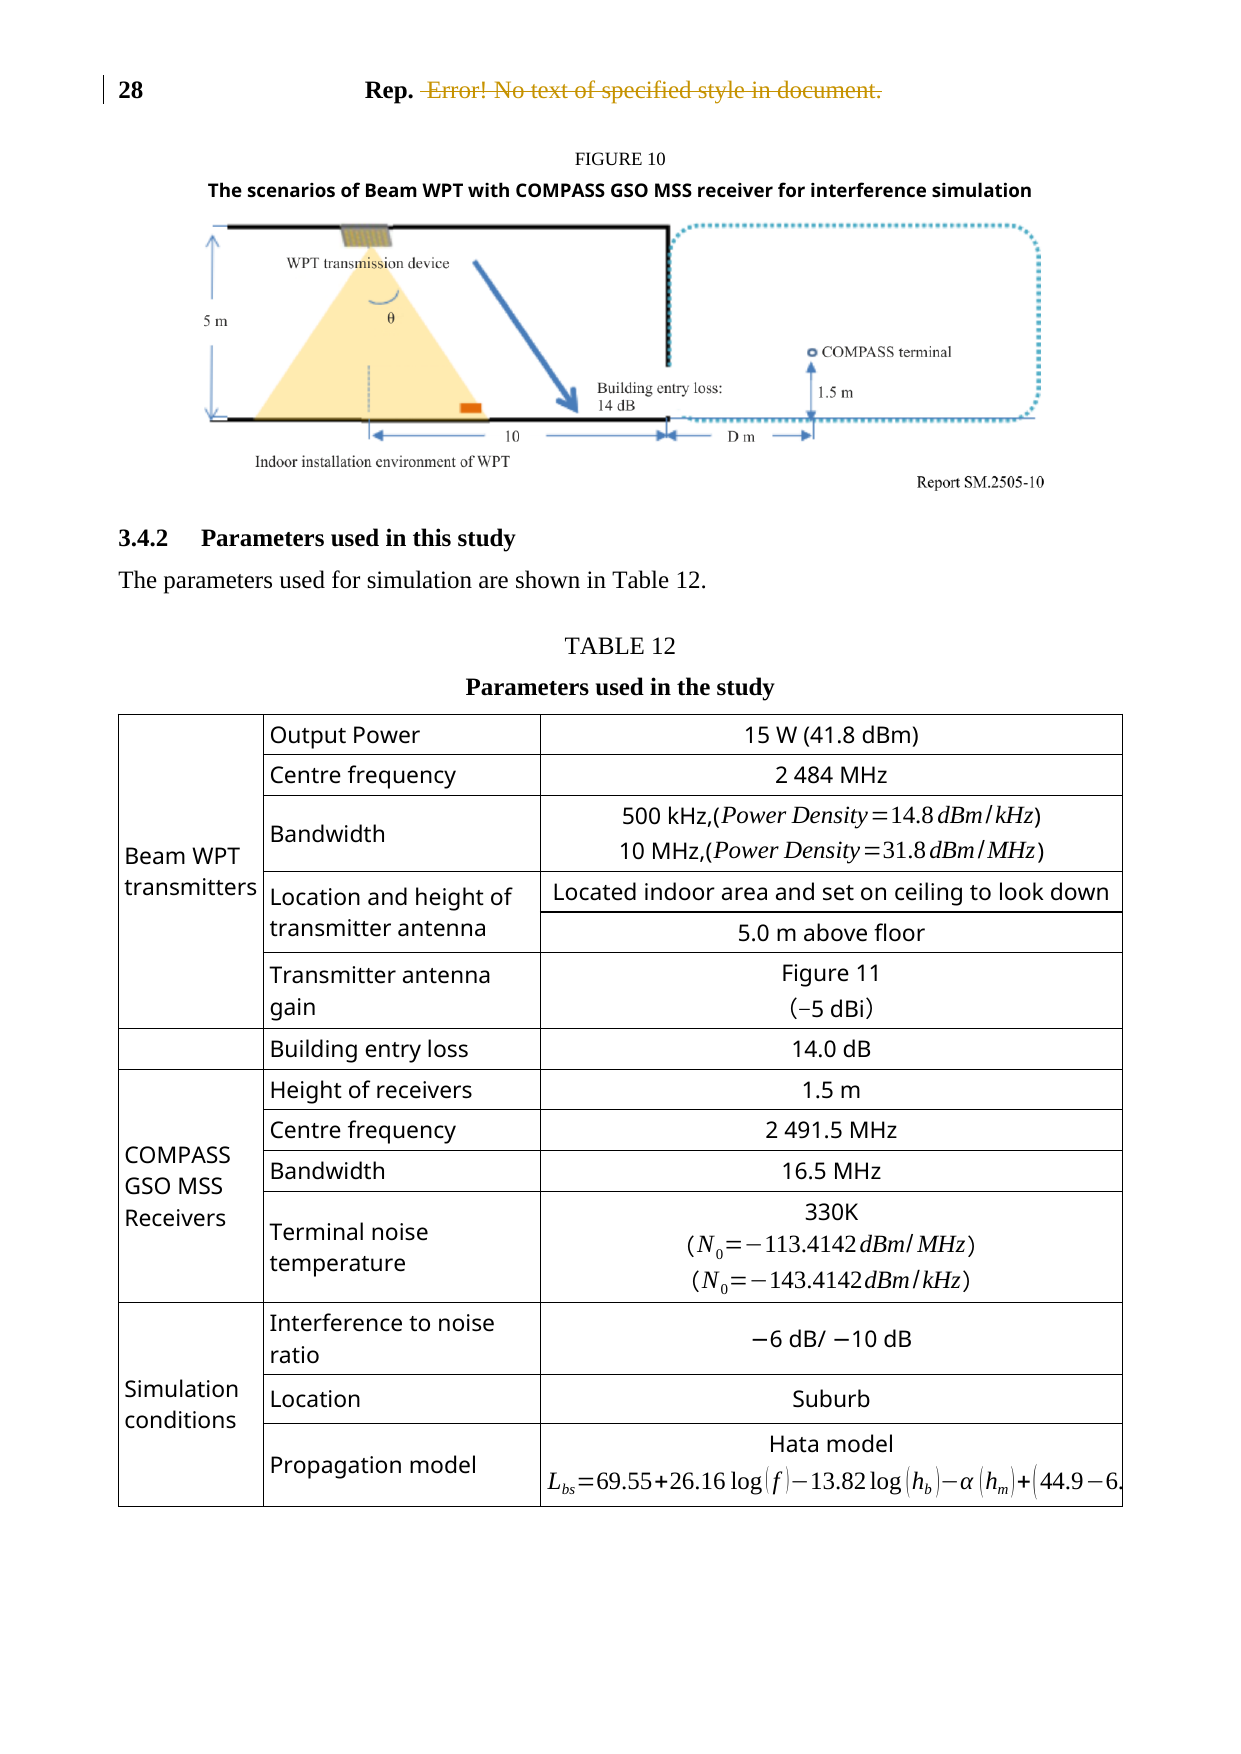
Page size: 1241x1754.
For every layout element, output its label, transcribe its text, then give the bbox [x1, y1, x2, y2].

table_cell Hata model [541, 1424, 1122, 1506]
table_cell 5.0 m above floor [541, 913, 1122, 952]
table_cell Centre frequency [264, 755, 540, 795]
table_cell 500 kHz,() 10 MHz,() [541, 796, 1122, 871]
text The parameters used for simulation are shown in Table 12. [118, 565, 1122, 593]
table_cell Located indoor area and set on ceiling to look down [541, 872, 1122, 911]
table_cell 1.5 m [541, 1070, 1122, 1109]
table_header Beam WPT transmitters [119, 715, 263, 1028]
table_cell Interference to noise ratio [264, 1303, 540, 1374]
text FIGURE 10 [118, 148, 1122, 169]
table_header Output Power [264, 715, 540, 754]
table_cell Height of receivers [264, 1070, 540, 1109]
table_cell Centre frequency [264, 1110, 540, 1150]
table_cell 330K （） （） [541, 1192, 1122, 1302]
table_cell Building entry loss [264, 1029, 540, 1069]
table_cell [119, 1029, 263, 1069]
table_cell Terminal noise temperature [264, 1192, 540, 1302]
table_cell Suburb [541, 1375, 1122, 1422]
picture [187, 215, 1053, 499]
title The scenarios of Beam WPT with COMPASS GSO MSS receiver for interference simulation [118, 178, 1122, 203]
table_cell 16.5 MHz [541, 1151, 1122, 1191]
table_cell −6 dB/ −10 dB [541, 1303, 1122, 1374]
table_cell Location [264, 1375, 540, 1422]
table_cell 14.0 dB [541, 1029, 1122, 1069]
table_cell COMPASS GSO MSS Receivers [119, 1070, 263, 1302]
table_header 15 W (41.8 dBm) [541, 715, 1122, 754]
table_cell Simulation conditions [119, 1303, 263, 1506]
table_cell Transmitter antenna gain [264, 953, 540, 1028]
title Parameters used in the study [118, 672, 1122, 701]
table_cell Figure 11 （−5 dBi） [541, 953, 1122, 1028]
subtitle 3.4.2 Parameters used in this study [118, 523, 1122, 552]
table_cell 2 491.5 MHz [541, 1110, 1122, 1150]
table_cell Propagation model [264, 1424, 540, 1506]
table_cell Location and height of transmitter antenna [264, 872, 540, 952]
table_cell Bandwidth [264, 796, 540, 871]
table_cell 2 484 MHz [541, 755, 1122, 795]
text TABLE 12 [118, 631, 1122, 660]
table_cell Bandwidth [264, 1151, 540, 1191]
